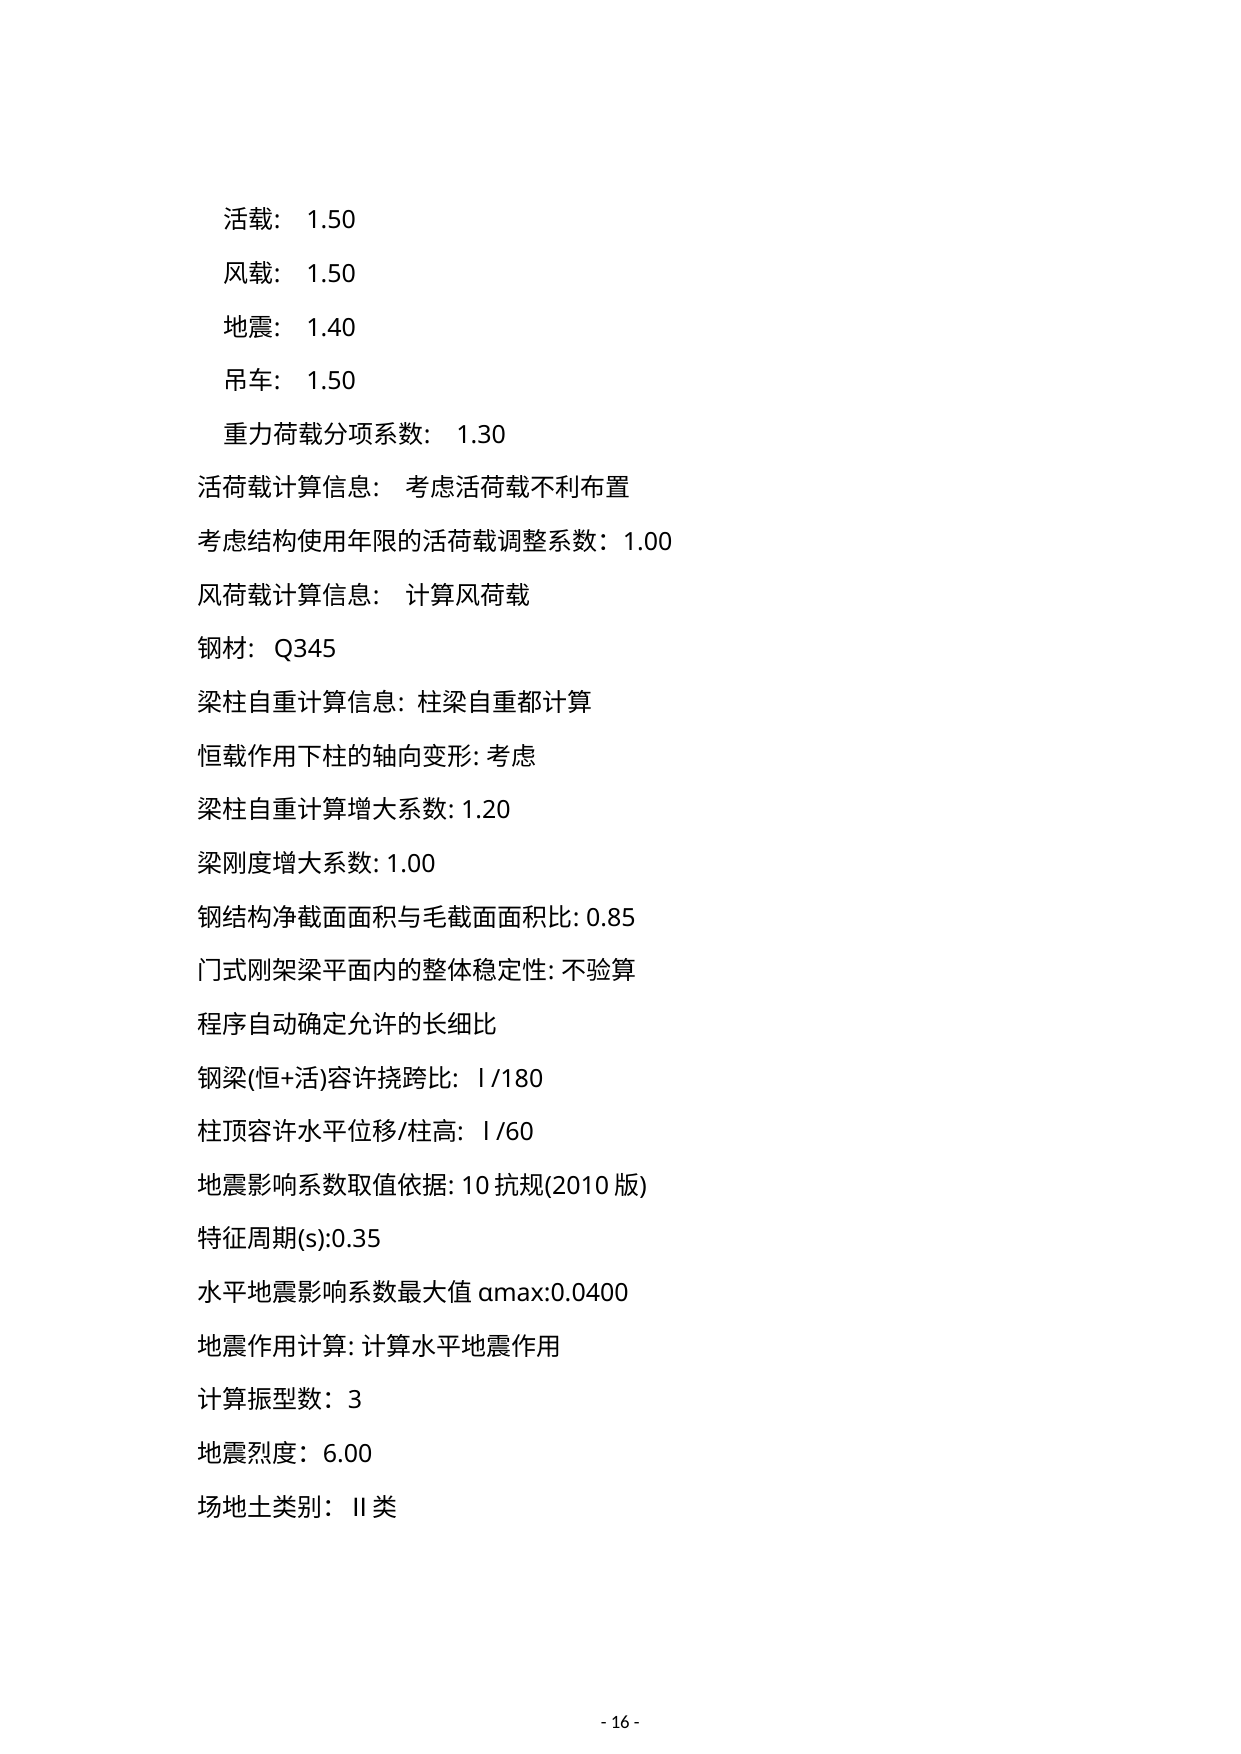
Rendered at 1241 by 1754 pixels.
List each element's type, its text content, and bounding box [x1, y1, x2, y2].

text 梁柱自重计算信息: 柱梁自重都计算 [148, 677, 1093, 724]
text 场地土类别：Ⅱ类 [148, 1482, 1093, 1529]
text 梁柱自重计算增大系数: 1.20 [148, 784, 1093, 831]
text 活载: 1.50 [148, 194, 1093, 241]
text 门式刚架梁平面内的整体稳定性: 不验算 [148, 945, 1093, 992]
text 梁刚度增大系数: 1.00 [148, 838, 1093, 885]
text 钢材: Q345 [148, 623, 1093, 671]
text 考虑结构使用年限的活荷载调整系数：1.00 [148, 516, 1093, 563]
text 风载: 1.50 [148, 248, 1093, 295]
text 活荷载计算信息: 考虑活荷载不利布置 [148, 462, 1093, 509]
text 水平地震影响系数最大值αmax:0.0400 [148, 1267, 1093, 1314]
text 风荷载计算信息: 计算风荷载 [148, 570, 1093, 617]
text 钢结构净截面面积与毛截面面积比: 0.85 [148, 892, 1093, 939]
text 特征周期(s):0.35 [148, 1213, 1093, 1261]
text 地震影响系数取值依据: 10抗规(2010版) [148, 1160, 1093, 1207]
text 地震作用计算: 计算水平地震作用 [148, 1321, 1093, 1368]
text 计算振型数：3 [148, 1374, 1093, 1422]
text 重力荷载分项系数: 1.30 [148, 409, 1093, 456]
text 地震: 1.40 [148, 302, 1093, 349]
text 钢梁(恒+活)容许挠跨比: l /180 [148, 1053, 1093, 1100]
text 吊车: 1.50 [148, 355, 1093, 402]
text 恒载作用下柱的轴向变形: 考虑 [148, 731, 1093, 778]
text 地震烈度：6.00 [148, 1428, 1093, 1475]
text 柱顶容许水平位移/柱高: l /60 [148, 1106, 1093, 1153]
text 程序自动确定允许的长细比 [148, 999, 1093, 1046]
